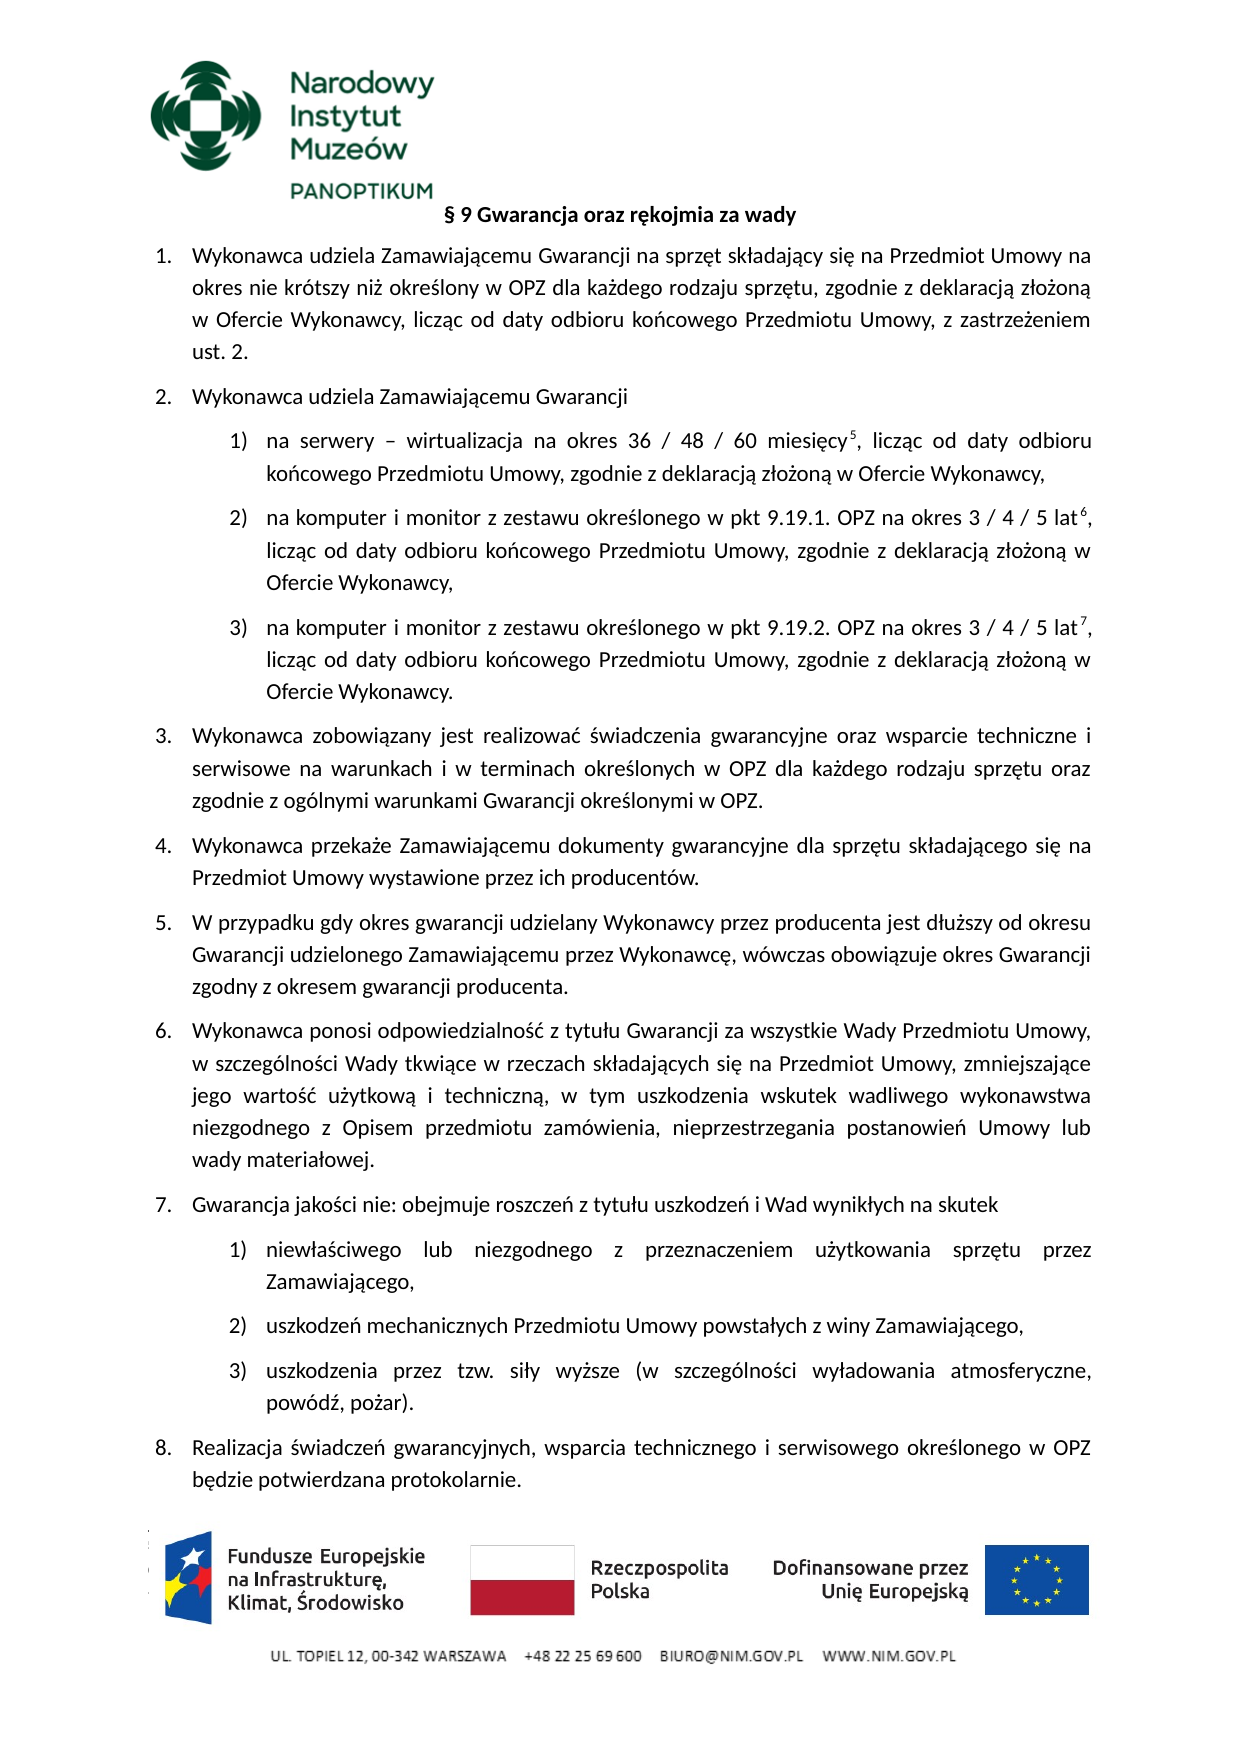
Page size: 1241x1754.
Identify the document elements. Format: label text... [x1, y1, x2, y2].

picture [14, 1638, 1213, 1681]
list Wykonawca udziela Zamawiającemu Gwarancji [155, 382, 1093, 410]
picture [147, 1510, 1104, 1635]
list na komputer i monitor z zestawu określonego w pkt 9.19.1. OPZ na okres 3 / 4 / 5 lat, licząc od daty odbioru końcowego Przedmiotu Umowy, zgodnie z deklaracją złożoną w Ofercie Wykonawcy, [229, 503, 1093, 596]
list W przypadku gdy okres gwarancji udzielany Wykonawcy przez producenta jest dłuższy od okresu Gwarancji udzielonego Zamawiającemu przez Wykonawcę, wówczas obowiązuje okres Gwarancji zgodny z okresem gwarancji producenta. [155, 908, 1093, 1000]
list Wykonawca przekaże Zamawiającemu dokumenty gwarancyjne dla sprzętu składającego się na Przedmiot Umowy wystawione przez ich producentów. [155, 831, 1093, 891]
list Gwarancja jakości nie: obejmuje roszczeń z tytułu uszkodzeń i Wad wynikłych na skutek [155, 1190, 1093, 1218]
subtitle § 9 Gwarancja oraz rękojmia za wady [148, 200, 1093, 228]
list na serwery – wirtualizacja na okres 36 / 48 / 60 miesięcy, licząc od daty odbioru końcowego Przedmiotu Umowy, zgodnie z deklaracją złożoną w Ofercie Wykonawcy, [229, 427, 1093, 487]
list Realizacja świadczeń gwarancyjnych, wsparcia technicznego i serwisowego określonego w OPZ będzie potwierdzana protokolarnie. [155, 1433, 1093, 1493]
list uszkodzenia przez tzw. siły wyższe (w szczególności wyładowania atmosferyczne, powódź, pożar). [228, 1356, 1093, 1417]
list uszkodzeń mechanicznych Przedmiotu Umowy powstałych z winy Zamawiającego, [228, 1312, 1093, 1340]
list niewłaściwego lub niezgodnego z przeznaczeniem użytkowania sprzętu przez Zamawiającego, [228, 1235, 1093, 1295]
list Wykonawca udziela Zamawiającemu Gwarancji na sprzęt składający się na Przedmiot Umowy na okres nie krótszy niż określony w OPZ dla każdego rodzaju sprzętu, zgodnie z deklaracją złożoną w Ofercie Wykonawcy, licząc od daty odbioru końcowego Przedmiotu Umowy, z zastrzeżeniem ust. 2. [155, 241, 1093, 365]
picture [147, 59, 438, 201]
list na komputer i monitor z zestawu określonego w pkt 9.19.2. OPZ na okres 3 / 4 / 5 lat, licząc od daty odbioru końcowego Przedmiotu Umowy, zgodnie z deklaracją złożoną w Ofercie Wykonawcy. [229, 613, 1093, 705]
list Wykonawca ponosi odpowiedzialność z tytułu Gwarancji za wszystkie Wady Przedmiotu Umowy, w szczególności Wady tkwiące w rzeczach składających się na Przedmiot Umowy, zmniejszające jego wartość użytkową i techniczną, w tym uszkodzenia wskutek wadliwego wykonawstwa niezgodnego z Opisem przedmiotu zamówienia, nieprzestrzegania postanowień Umowy lub wady materiałowej. [155, 1017, 1093, 1173]
list Wykonawca zobowiązany jest realizować świadczenia gwarancyjne oraz wsparcie techniczne i serwisowe na warunkach i w terminach określonych w OPZ dla każdego rodzaju sprzętu oraz zgodnie z ogólnymi warunkami Gwarancji określonymi w OPZ. [155, 722, 1093, 814]
